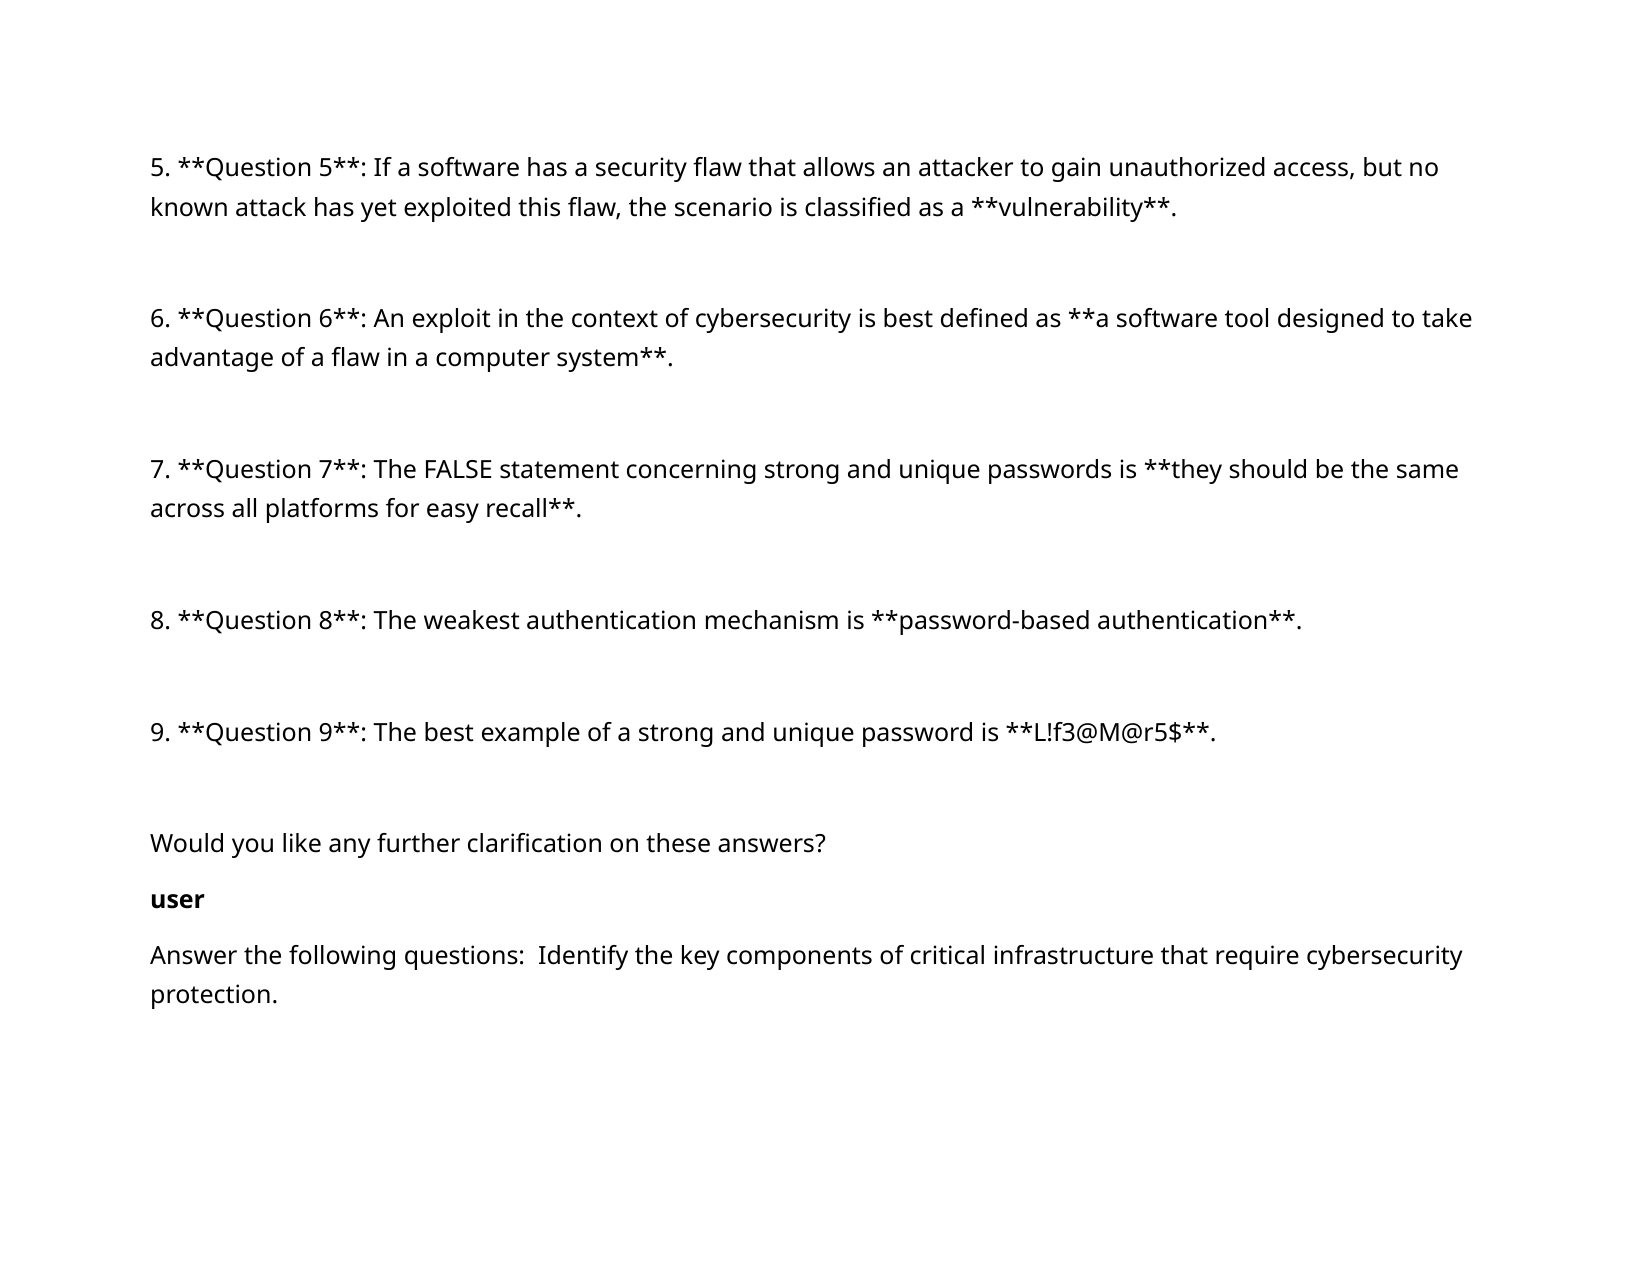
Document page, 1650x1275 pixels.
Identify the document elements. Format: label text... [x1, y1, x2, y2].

text 7. **Question 7**: The FALSE statement concerning strong and unique passwords is **they should be the same across all platforms for easy recall**. [150, 452, 1500, 525]
text 9. **Question 9**: The best example of a strong and unique password is **L!f3@M@r5$**. [150, 714, 1500, 748]
text 6. **Question 6**: An exploit in the context of cybersecurity is best defined as **a software tool designed to take advantage of a flaw in a computer system**. [150, 301, 1500, 374]
text Would you like any further clarification on these answers? [150, 826, 1500, 860]
text Answer the following questions: Identify the key components of critical infrastructure that require cybersecurity protection. [150, 937, 1500, 1011]
text 5. **Question 5**: If a software has a security flaw that allows an attacker to gain unauthorized access, but no known attack has yet exploited this flaw, the scenario is classified as a **vulnerability**. [150, 150, 1500, 223]
text 8. **Question 8**: The weakest authentication mechanism is **password-based authentication**. [150, 602, 1500, 637]
text user [150, 882, 1500, 916]
